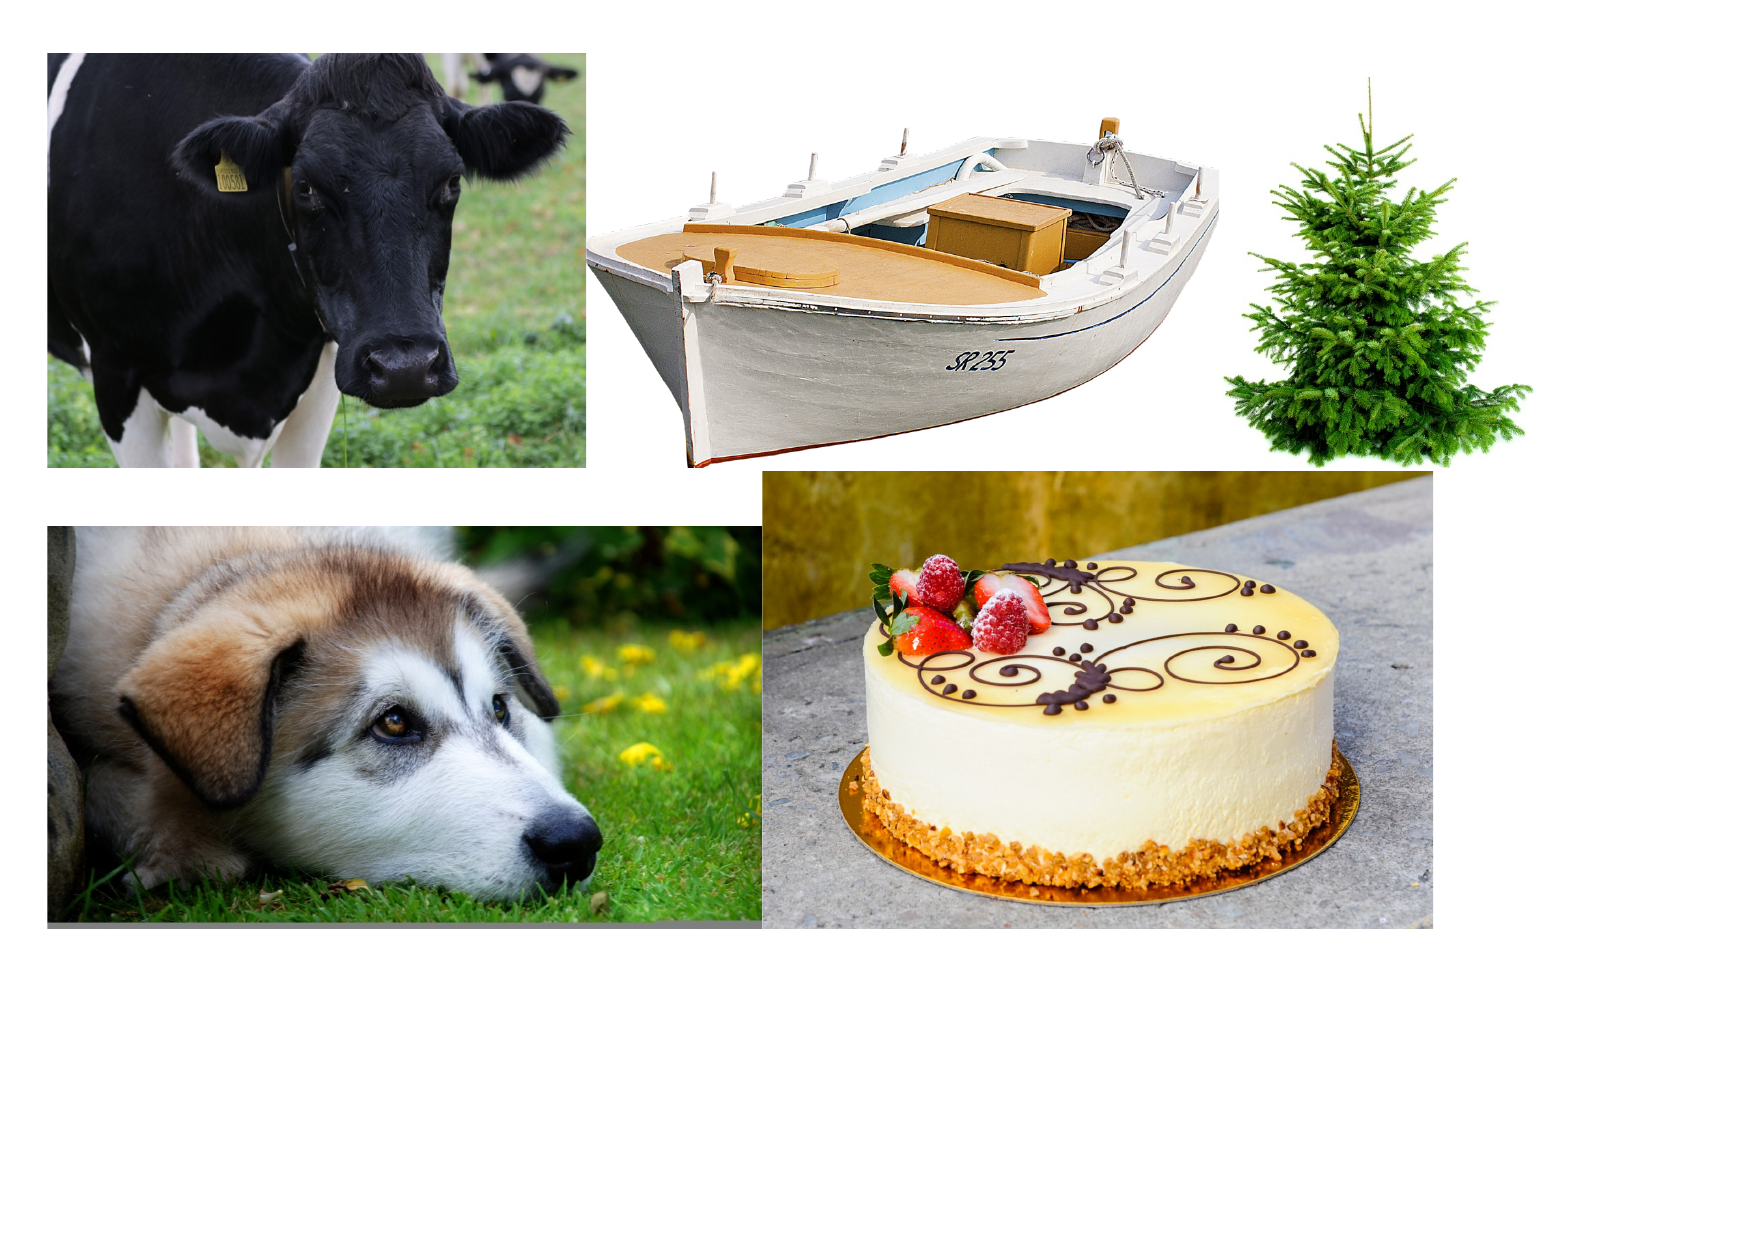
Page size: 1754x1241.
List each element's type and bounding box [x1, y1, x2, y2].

picture [47, 471, 1434, 929]
picture [47, 53, 1536, 468]
